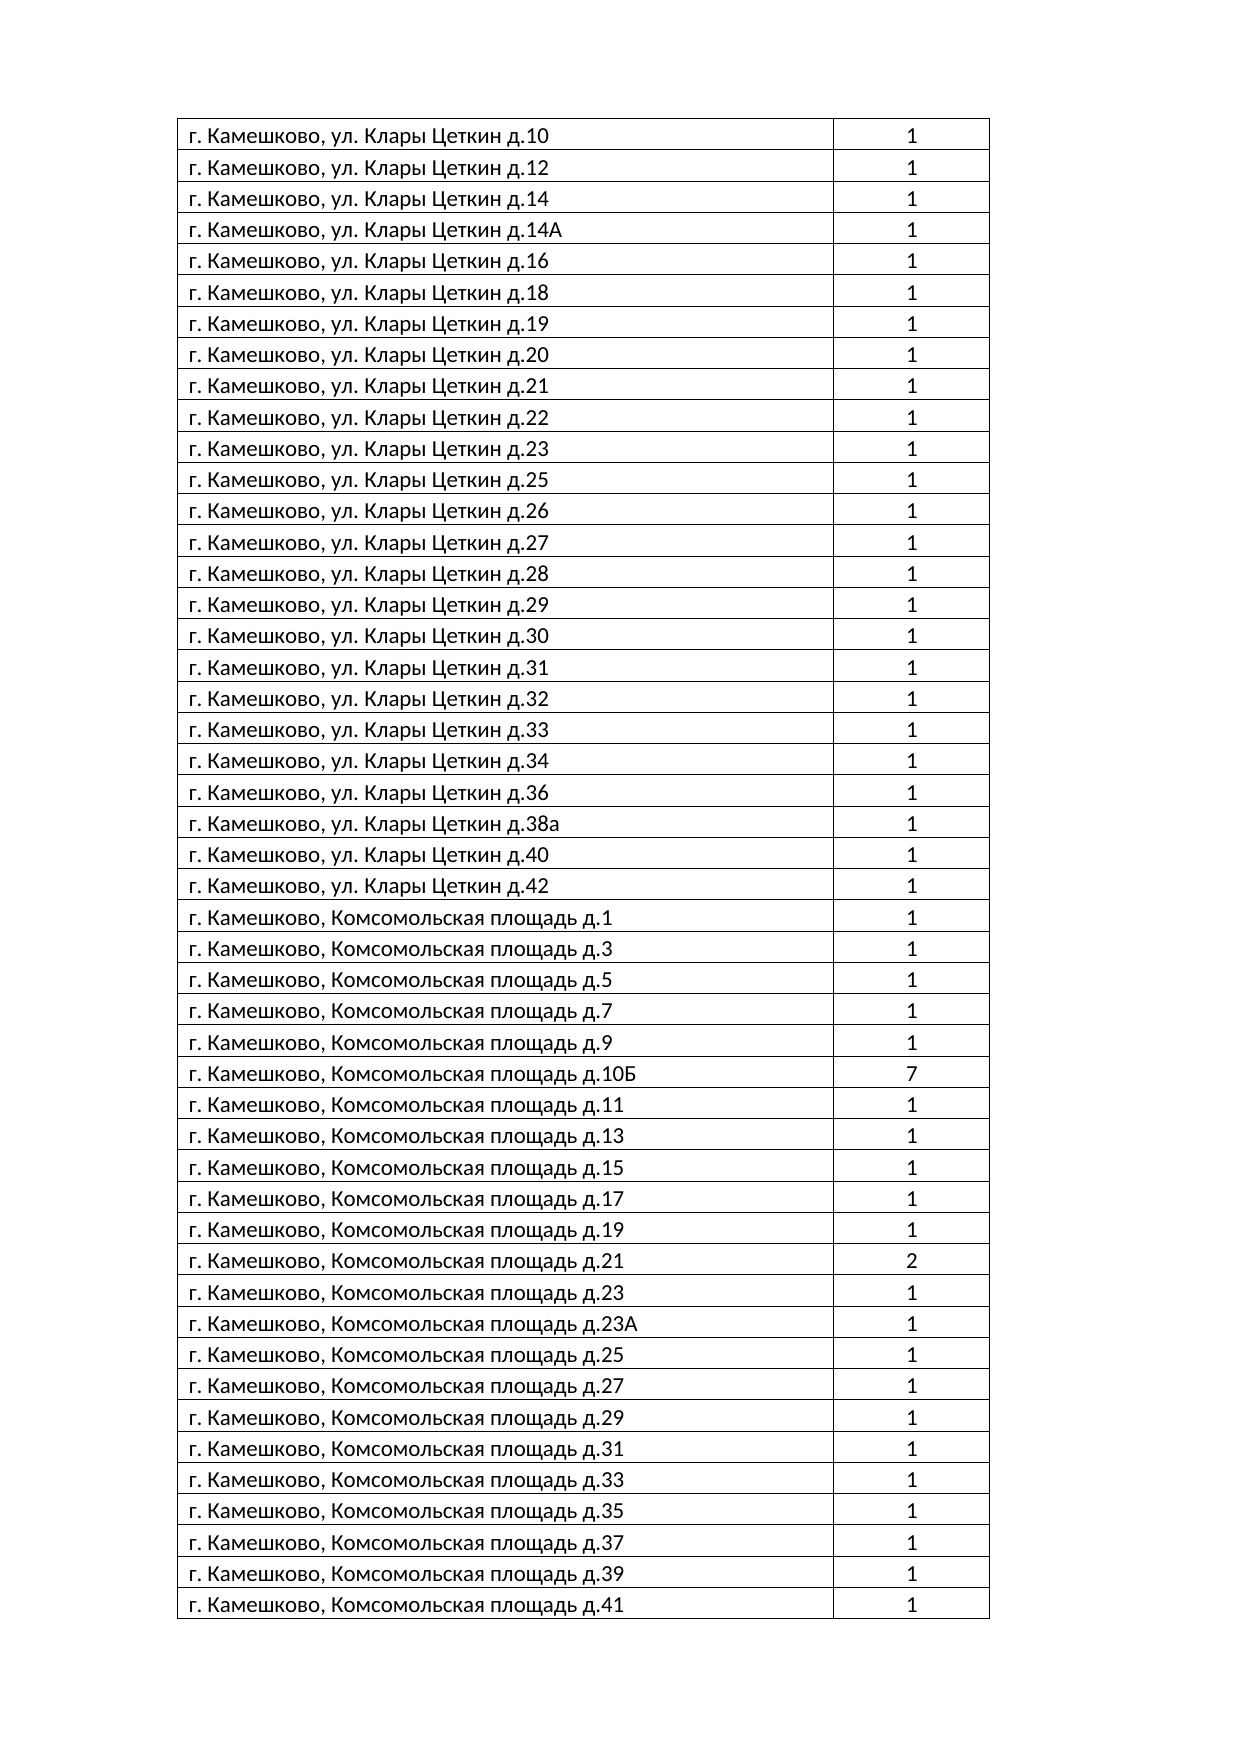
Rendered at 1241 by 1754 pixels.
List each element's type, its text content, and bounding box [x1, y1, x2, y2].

table_cell 1 [834, 432, 989, 462]
table_cell г. Камешково, Комсомольская площадь д.35 [178, 1494, 833, 1524]
table_cell г. Камешково, ул. Клары Цеткин д.34 [178, 744, 833, 774]
table_cell 1 [834, 744, 989, 774]
table_cell г. Камешково, Комсомольская площадь д.27 [178, 1369, 833, 1399]
table_cell г. Камешково, Комсомольская площадь д.23 [178, 1275, 833, 1306]
table_cell 1 [834, 119, 989, 149]
table_cell г. Камешково, ул. Клары Цеткин д.14А [178, 213, 833, 243]
table_cell 1 [834, 338, 989, 368]
table_cell г. Камешково, Комсомольская площадь д.11 [178, 1088, 833, 1118]
table_cell 1 [834, 1525, 989, 1556]
table_cell г. Камешково, Комсомольская площадь д.7 [178, 994, 833, 1024]
table_cell г. Камешково, Комсомольская площадь д.37 [178, 1525, 833, 1556]
table_cell г. Камешково, Комсомольская площадь д.3 [178, 932, 833, 962]
table_cell 1 [834, 807, 989, 837]
table_cell г. Камешково, Комсомольская площадь д.39 [178, 1557, 833, 1587]
table_cell 1 [834, 1307, 989, 1337]
table_cell 1 [834, 1369, 989, 1399]
table_cell 1 [834, 713, 989, 743]
table_cell 1 [834, 1025, 989, 1056]
table_cell 1 [834, 1088, 989, 1118]
table_cell г. Камешково, ул. Клары Цеткин д.38а [178, 807, 833, 837]
table_cell 1 [834, 1588, 989, 1618]
table_cell г. Камешково, ул. Клары Цеткин д.20 [178, 338, 833, 368]
table_cell 1 [834, 932, 989, 962]
table_cell 1 [834, 182, 989, 212]
table_cell 1 [834, 775, 989, 806]
table_cell г. Камешково, ул. Клары Цеткин д.40 [178, 838, 833, 868]
table_cell г. Камешково, ул. Клары Цеткин д.25 [178, 463, 833, 493]
table_cell г. Камешково, Комсомольская площадь д.31 [178, 1432, 833, 1462]
table_cell г. Камешково, Комсомольская площадь д.5 [178, 963, 833, 993]
table_cell г. Камешково, ул. Клары Цеткин д.16 [178, 244, 833, 274]
table_cell г. Камешково, ул. Клары Цеткин д.14 [178, 182, 833, 212]
table_cell 1 [834, 275, 989, 306]
table_cell г. Камешково, ул. Клары Цеткин д.12 [178, 150, 833, 181]
table_cell 1 [834, 244, 989, 274]
table_cell 7 [834, 1057, 989, 1087]
table_cell г. Камешково, Комсомольская площадь д.13 [178, 1119, 833, 1149]
table_cell г. Камешково, ул. Клары Цеткин д.22 [178, 400, 833, 431]
table_cell 1 [834, 682, 989, 712]
table_cell 1 [834, 900, 989, 931]
table_cell г. Камешково, Комсомольская площадь д.25 [178, 1338, 833, 1368]
table_cell г. Камешково, Комсомольская площадь д.17 [178, 1182, 833, 1212]
table_cell 2 [834, 1244, 989, 1274]
table_cell г. Камешково, Комсомольская площадь д.29 [178, 1400, 833, 1431]
table_cell г. Камешково, ул. Клары Цеткин д.30 [178, 619, 833, 649]
table_cell г. Камешково, ул. Клары Цеткин д.33 [178, 713, 833, 743]
table_cell 1 [834, 1557, 989, 1587]
table_cell г. Камешково, ул. Клары Цеткин д.10 [178, 119, 833, 149]
table_cell 1 [834, 588, 989, 618]
table_cell 1 [834, 1182, 989, 1212]
table_cell г. Камешково, ул. Клары Цеткин д.29 [178, 588, 833, 618]
table_cell 1 [834, 1119, 989, 1149]
table_cell г. Камешково, Комсомольская площадь д.33 [178, 1463, 833, 1493]
table_cell 1 [834, 1338, 989, 1368]
table_cell г. Камешково, Комсомольская площадь д.19 [178, 1213, 833, 1243]
table_cell г. Камешково, ул. Клары Цеткин д.21 [178, 369, 833, 399]
table_cell г. Камешково, ул. Клары Цеткин д.36 [178, 775, 833, 806]
table_cell 1 [834, 1400, 989, 1431]
table_cell 1 [834, 1275, 989, 1306]
table_cell 1 [834, 869, 989, 899]
table_cell г. Камешково, Комсомольская площадь д.9 [178, 1025, 833, 1056]
table_cell г. Камешково, ул. Клары Цеткин д.31 [178, 650, 833, 681]
table_cell г. Камешково, ул. Клары Цеткин д.26 [178, 494, 833, 524]
table_cell 1 [834, 557, 989, 587]
table_cell 1 [834, 1213, 989, 1243]
table_cell 1 [834, 1463, 989, 1493]
table_cell г. Камешково, Комсомольская площадь д.21 [178, 1244, 833, 1274]
table_cell г. Камешково, ул. Клары Цеткин д.23 [178, 432, 833, 462]
table_cell г. Камешково, ул. Клары Цеткин д.27 [178, 525, 833, 556]
table_cell г. Камешково, ул. Клары Цеткин д.18 [178, 275, 833, 306]
table_cell 1 [834, 494, 989, 524]
table_cell г. Камешково, ул. Клары Цеткин д.42 [178, 869, 833, 899]
table_cell 1 [834, 1494, 989, 1524]
table_cell 1 [834, 1150, 989, 1181]
table_cell 1 [834, 150, 989, 181]
table_cell 1 [834, 963, 989, 993]
table_cell 1 [834, 838, 989, 868]
table_cell 1 [834, 619, 989, 649]
table_cell 1 [834, 1432, 989, 1462]
table_cell 1 [834, 369, 989, 399]
table_cell 1 [834, 307, 989, 337]
table_cell 1 [834, 400, 989, 431]
table_cell 1 [834, 463, 989, 493]
table_cell 1 [834, 994, 989, 1024]
table_cell г. Камешково, ул. Клары Цеткин д.32 [178, 682, 833, 712]
table_cell г. Камешково, ул. Клары Цеткин д.19 [178, 307, 833, 337]
table_cell 1 [834, 525, 989, 556]
table_cell 1 [834, 213, 989, 243]
table_cell 1 [834, 650, 989, 681]
table_cell г. Камешково, Комсомольская площадь д.15 [178, 1150, 833, 1181]
table_cell г. Камешково, Комсомольская площадь д.10Б [178, 1057, 833, 1087]
table_cell г. Камешково, Комсомольская площадь д.41 [178, 1588, 833, 1618]
table_cell г. Камешково, ул. Клары Цеткин д.28 [178, 557, 833, 587]
table_cell г. Камешково, Комсомольская площадь д.23А [178, 1307, 833, 1337]
table_cell г. Камешково, Комсомольская площадь д.1 [178, 900, 833, 931]
